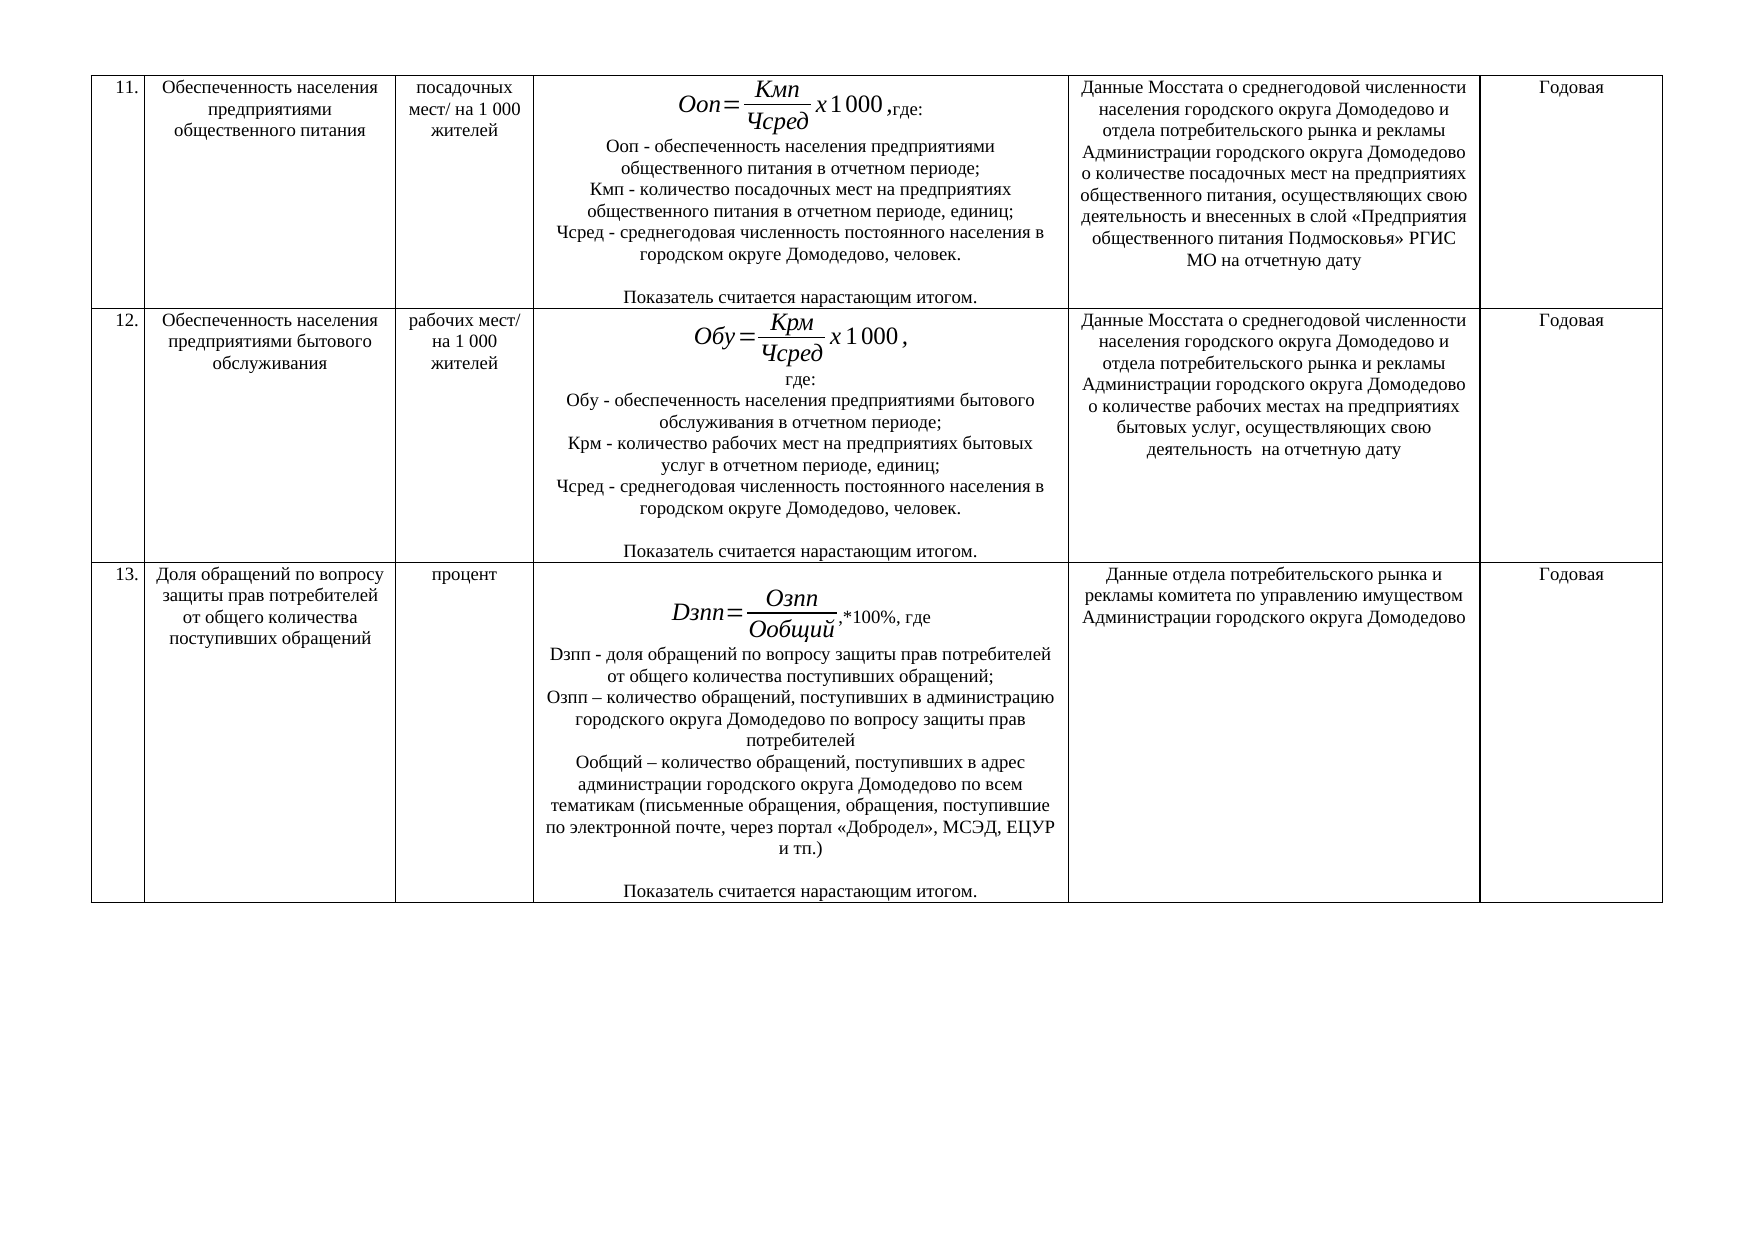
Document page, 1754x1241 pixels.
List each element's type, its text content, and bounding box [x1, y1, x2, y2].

table_cell где: Обу - обеспеченность населения предприятиями бытового обслуживания в отчетном периоде; Крм - количество рабочих мест на предприятиях бытовых услуг в отчетном периоде, единиц; Чсред - среднегодовая численность постоянного населения в городском округе Домодедово, человек. Показатель считается нарастающим итогом. [534, 309, 1068, 562]
table_cell где: Ооп - обеспеченность населения предприятиями общественного питания в отчетном периоде; Кмп - количество посадочных мест на предприятиях общественного питания в отчетном периоде, единиц; Чсред - среднегодовая численность постоянного населения в городском округе Домодедово, человек. Показатель считается нарастающим итогом. [534, 76, 1068, 307]
table_cell Доля обращений по вопросу защиты прав потребителей от общего количества поступивших обращений [145, 563, 395, 902]
table_cell Данные Мосстата о среднегодовой численности населения городского округа Домодедово и отдела потребительского рынка и рекламы Администрации городского округа Домодедово о количестве посадочных мест на предприятиях общественного питания, осуществляющих свою деятельность и внесенных в слой «Предприятия общественного питания Подмосковья» РГИС МО на отчетную дату [1069, 76, 1479, 307]
table_cell Обеспеченность населения предприятиями общественного питания [145, 76, 395, 307]
table_cell Годовая [1481, 309, 1662, 562]
table_cell 13. [92, 563, 144, 902]
table_cell Данные отдела потребительского рынка и рекламы комитета по управлению имуществом Администрации городского округа Домодедово [1069, 563, 1479, 902]
table_cell Годовая [1481, 76, 1662, 307]
table_cell Годовая [1481, 563, 1662, 902]
table_cell посадочных мест/ на 1 000 жителей [396, 76, 533, 307]
table_cell рабочих мест/ на 1 000 жителей [396, 309, 533, 562]
table_cell ,*100%, где Dзпп - доля обращений по вопросу защиты прав потребителей от общего количества поступивших обращений; Озпп – количество обращений, поступивших в администрацию городского округа Домодедово по вопросу защиты прав потребителей Ообщий – количество обращений, поступивших в адрес администрации городского округа Домодедово по всем тематикам (письменные обращения, обращения, поступившие по электронной почте, через портал «Добродел», МСЭД, ЕЦУР и тп.) Показатель считается нарастающим итогом. [534, 563, 1068, 902]
table_cell 12. [92, 309, 144, 562]
table_cell Обеспеченность населения предприятиями бытового обслуживания [145, 309, 395, 562]
table_cell процент [396, 563, 533, 902]
table_cell Данные Мосстата о среднегодовой численности населения городского округа Домодедово и отдела потребительского рынка и рекламы Администрации городского округа Домодедово о количестве рабочих местах на предприятиях бытовых услуг, осуществляющих свою деятельность на отчетную дату [1069, 309, 1479, 562]
table_cell 11. [92, 76, 144, 307]
